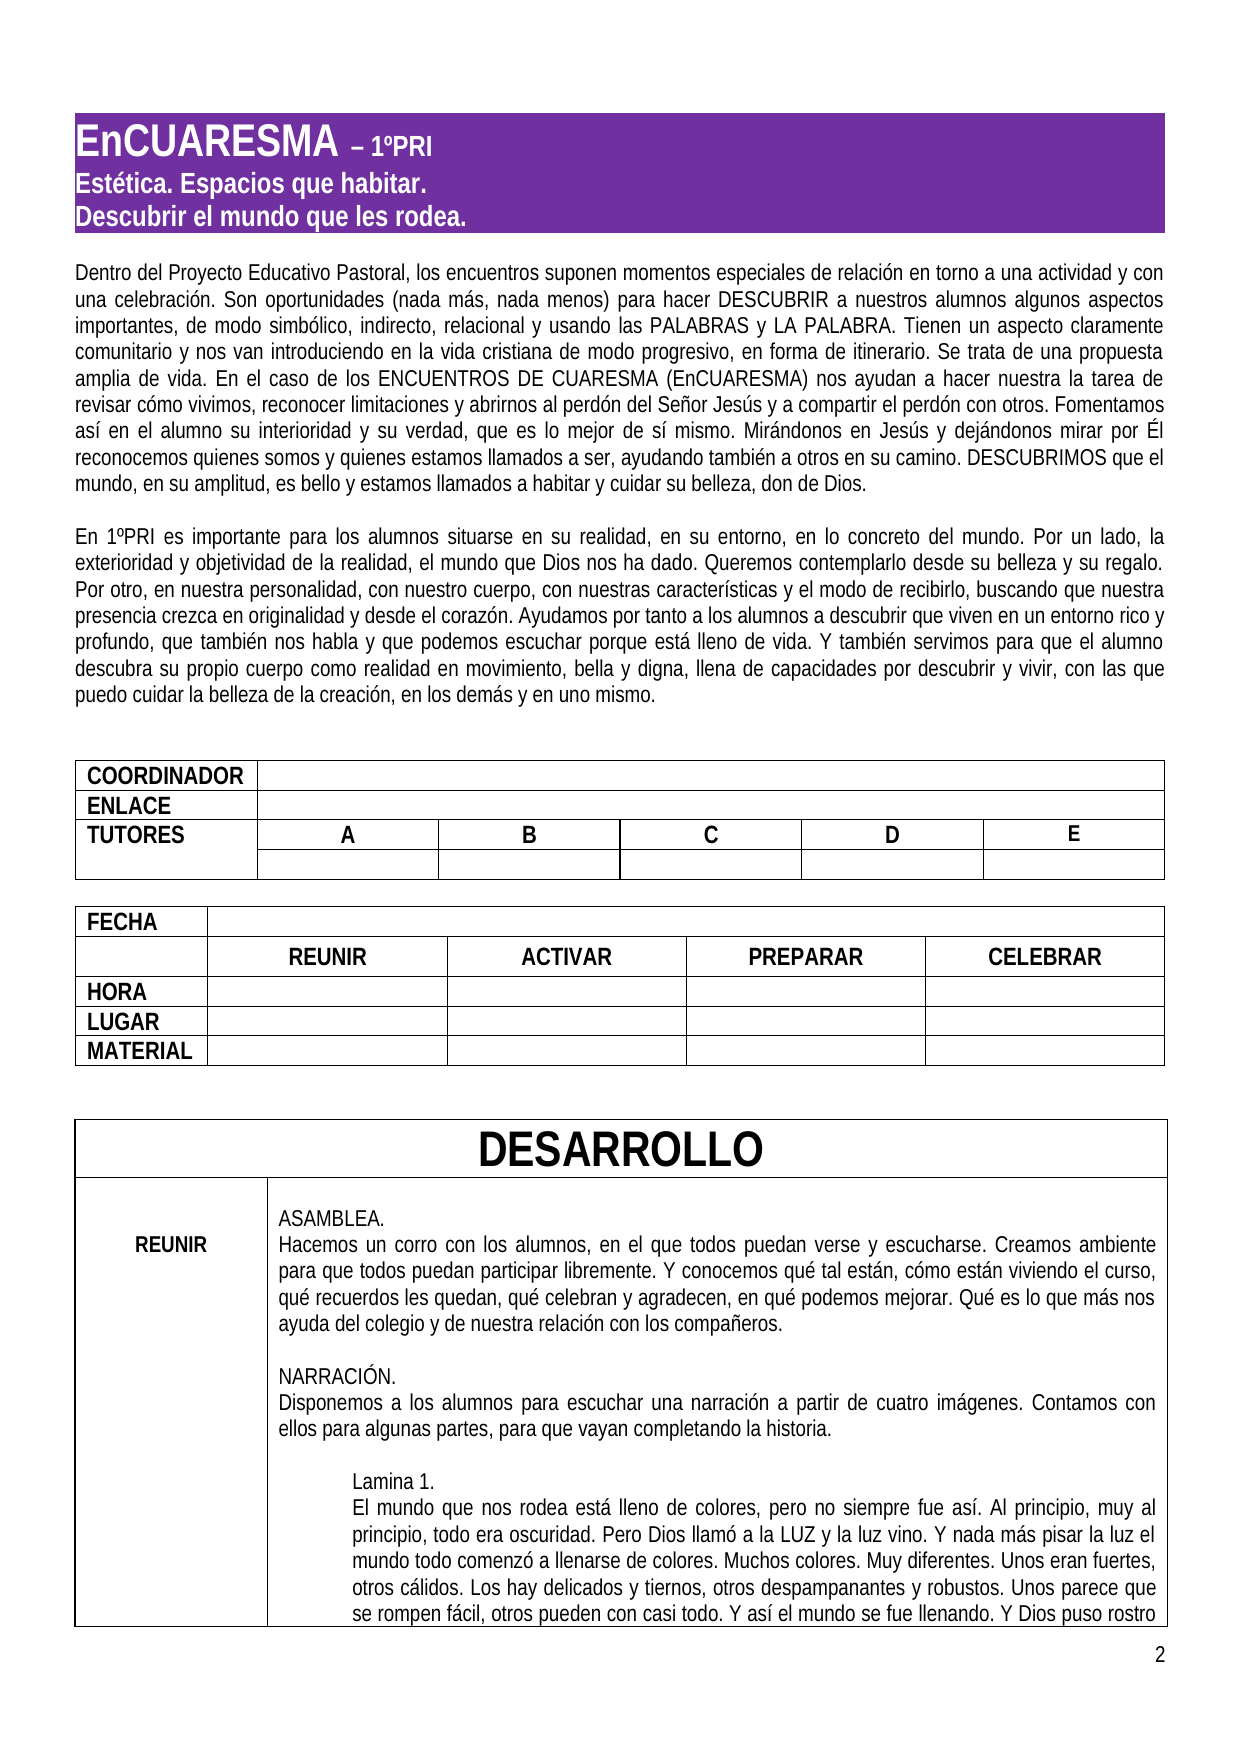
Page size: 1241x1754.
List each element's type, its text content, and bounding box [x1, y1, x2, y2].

table_cell [926, 977, 1164, 1006]
table_cell C [621, 820, 801, 849]
table_cell PREPARAR [687, 937, 925, 976]
table_cell REUNIR [76, 1178, 267, 1626]
table_cell [621, 850, 801, 879]
table_cell [926, 1007, 1164, 1035]
table_cell A [258, 820, 438, 849]
table_header FECHA [76, 907, 207, 936]
table_header DESARROLLO [76, 1120, 1167, 1177]
text En 1ºPRI es importante para los alumnos situarse en su realidad, en su entorno, en lo concreto del mundo. Por un lado, la exterioridad y objetividad de la realidad, el mundo que Dios nos ha dado. Queremos contemplarlo desde su belleza y su regalo. Por otro, en nuestra personalidad, con nuestro cuerpo, con nuestras características y el modo de recibirlo, buscando que nuestra presencia crezca en originalidad y desde el corazón. Ayudamos por tanto a los alumnos a descubrir que viven en un entorno rico y profundo, que también nos habla y que podemos escuchar porque está lleno de vida. Y también servimos para que el alumno descubra su propio cuerpo como realidad en movimiento, bella y digna, llena de capacidades por descubrir y vivir, con las que puedo cuidar la belleza de la creación, en los demás y en uno mismo. [75, 523, 1165, 707]
table_cell [448, 1007, 686, 1035]
table_cell [258, 850, 438, 879]
table_cell ACTIVAR [448, 937, 686, 976]
table_cell [984, 850, 1164, 879]
text Descubrir el mundo que les rodea. [75, 199, 1165, 233]
table_cell [448, 1036, 686, 1065]
table_cell ENLACE [76, 791, 257, 819]
table_cell [926, 1036, 1164, 1065]
table_cell [208, 1007, 447, 1035]
table_cell [258, 791, 1164, 819]
table_cell [802, 850, 983, 879]
table_cell MATERIAL [76, 1036, 207, 1065]
table_cell [448, 977, 686, 1006]
table_cell [208, 977, 447, 1006]
table_cell LUGAR [76, 1007, 207, 1035]
table_cell [208, 1036, 447, 1065]
table_cell CELEBRAR [926, 937, 1164, 976]
table_cell E [984, 820, 1164, 849]
table_cell [76, 937, 207, 976]
table_cell REUNIR [208, 937, 447, 976]
table_cell D [802, 820, 983, 849]
table_header [208, 907, 1164, 936]
table_header [258, 761, 1164, 790]
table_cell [268, 1178, 1167, 1626]
table_cell [687, 1007, 925, 1035]
table_cell B [439, 820, 619, 849]
text Dentro del Proyecto Educativo Pastoral, los encuentros suponen momentos especiales de relación en torno a una actividad y con una celebración. Son oportunidades (nada más, nada menos) para hacer DESCUBRIR a nuestros alumnos algunos aspectos importantes, de modo simbólico, indirecto, relacional y usando las PALABRAS y LA PALABRA. Tienen un aspecto claramente comunitario y nos van introduciendo en la vida cristiana de modo progresivo, en forma de itinerario. Se trata de una propuesta amplia de vida. En el caso de los ENCUENTROS DE CUARESMA (EnCUARESMA) nos ayudan a hacer nuestra la tarea de revisar cómo vivimos, reconocer limitaciones y abrirnos al perdón del Señor Jesús y a compartir el perdón con otros. Fomentamos así en el alumno su interioridad y su verdad, que es lo mejor de sí mismo. Mirándonos en Jesús y dejándonos mirar por Él reconocemos quienes somos y quienes estamos llamados a ser, ayudando también a otros en su camino. DESCUBRIMOS que el mundo, en su amplitud, es bello y estamos llamados a habitar y cuidar su belleza, don de Dios. [75, 259, 1165, 496]
table_cell TUTORES [76, 820, 257, 879]
table_cell [687, 977, 925, 1006]
text EnCUARESMA – 1ºPRI [75, 113, 1165, 166]
table_cell HORA [76, 977, 207, 1006]
table_header COORDINADOR [76, 761, 257, 790]
table_cell [439, 850, 619, 879]
table_cell [687, 1036, 925, 1065]
text Estética. Espacios que habitar. [75, 166, 1165, 199]
